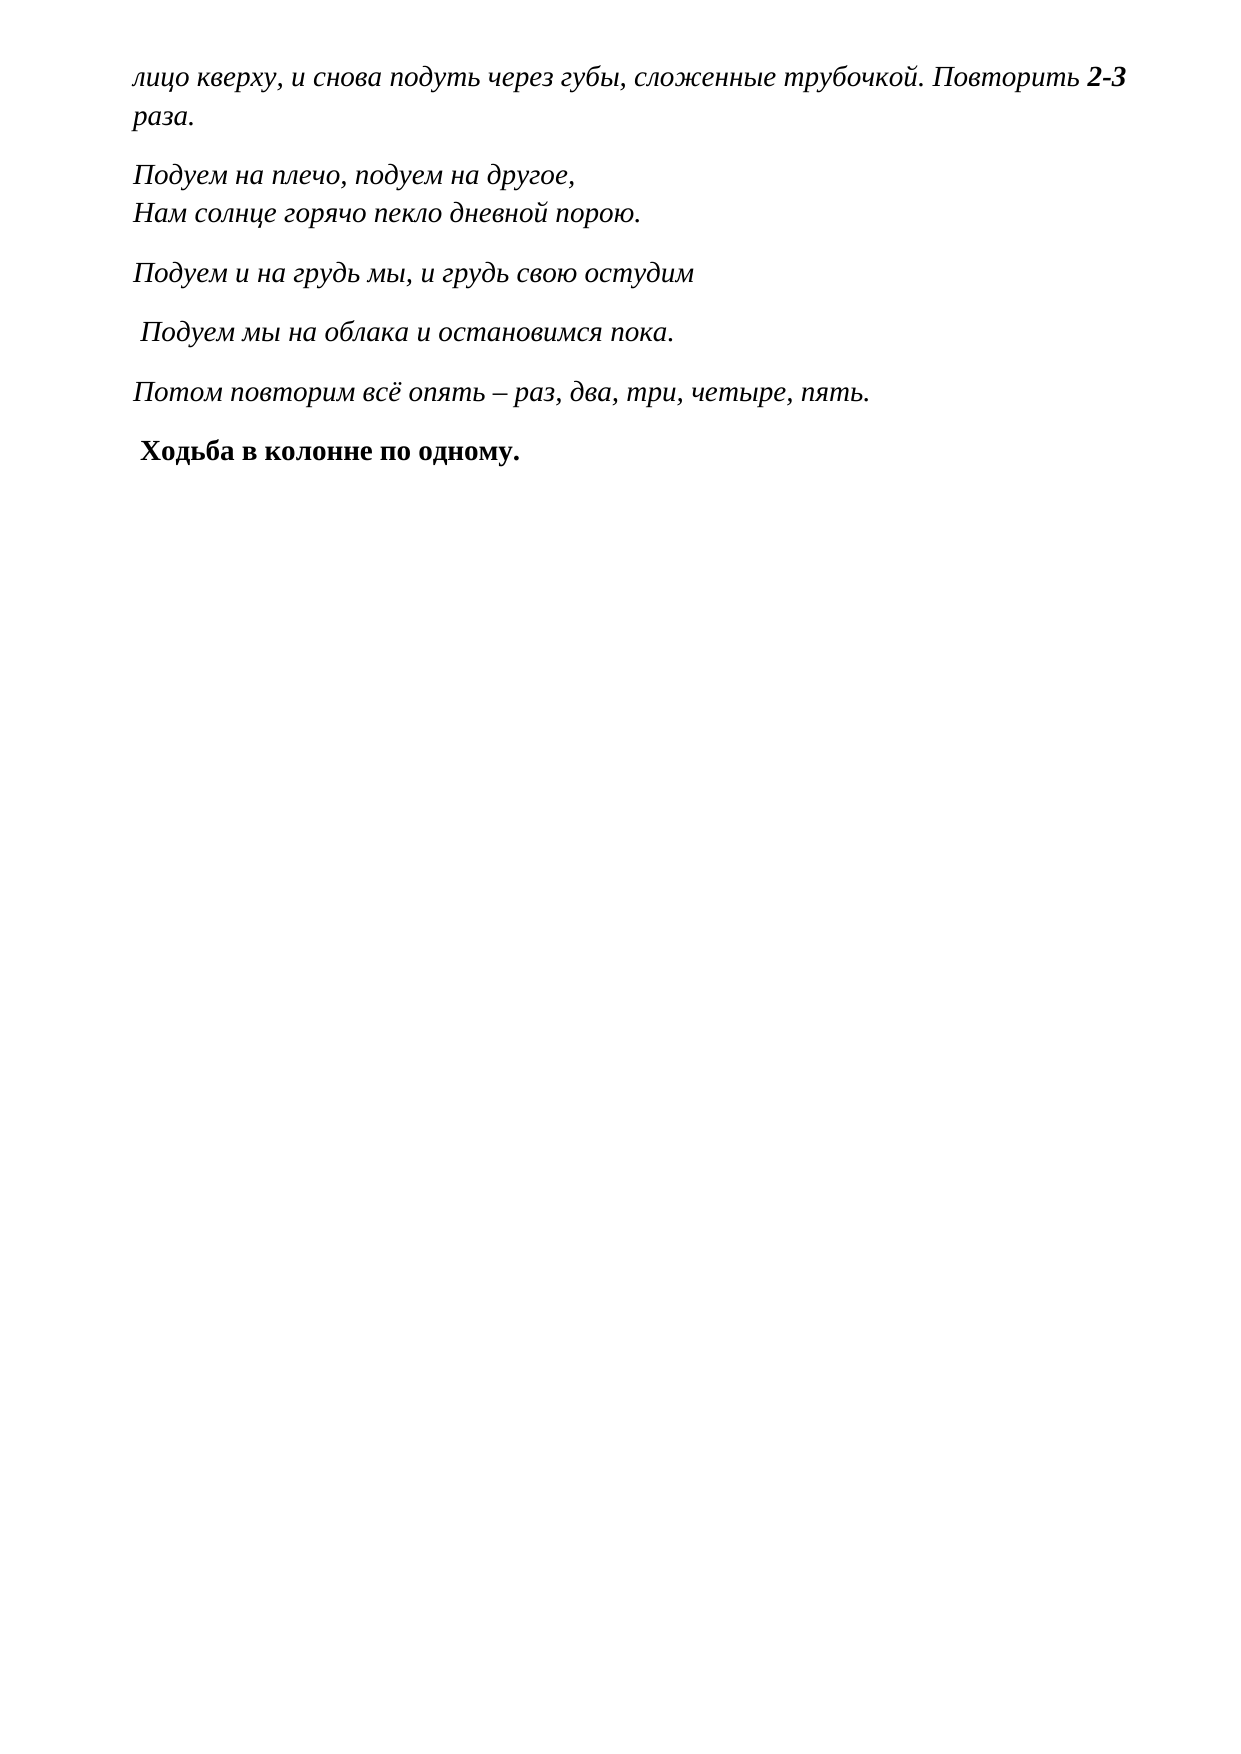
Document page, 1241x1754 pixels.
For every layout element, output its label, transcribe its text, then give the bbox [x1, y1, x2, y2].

text Потом повторим всё опять – раз, два, три, четыре, пять. [133, 374, 1152, 407]
text Подуем на плечо, подуем на другое, Нам солнце горячо пекло дневной порою. [133, 157, 1152, 229]
text Подуем мы на облака и остановимся пока. [133, 314, 1152, 348]
text Подуем и на грудь мы, и грудь свою остудим [133, 255, 1152, 288]
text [133, 59, 1152, 131]
text Ходьба в колонне по одному. [133, 433, 1152, 467]
